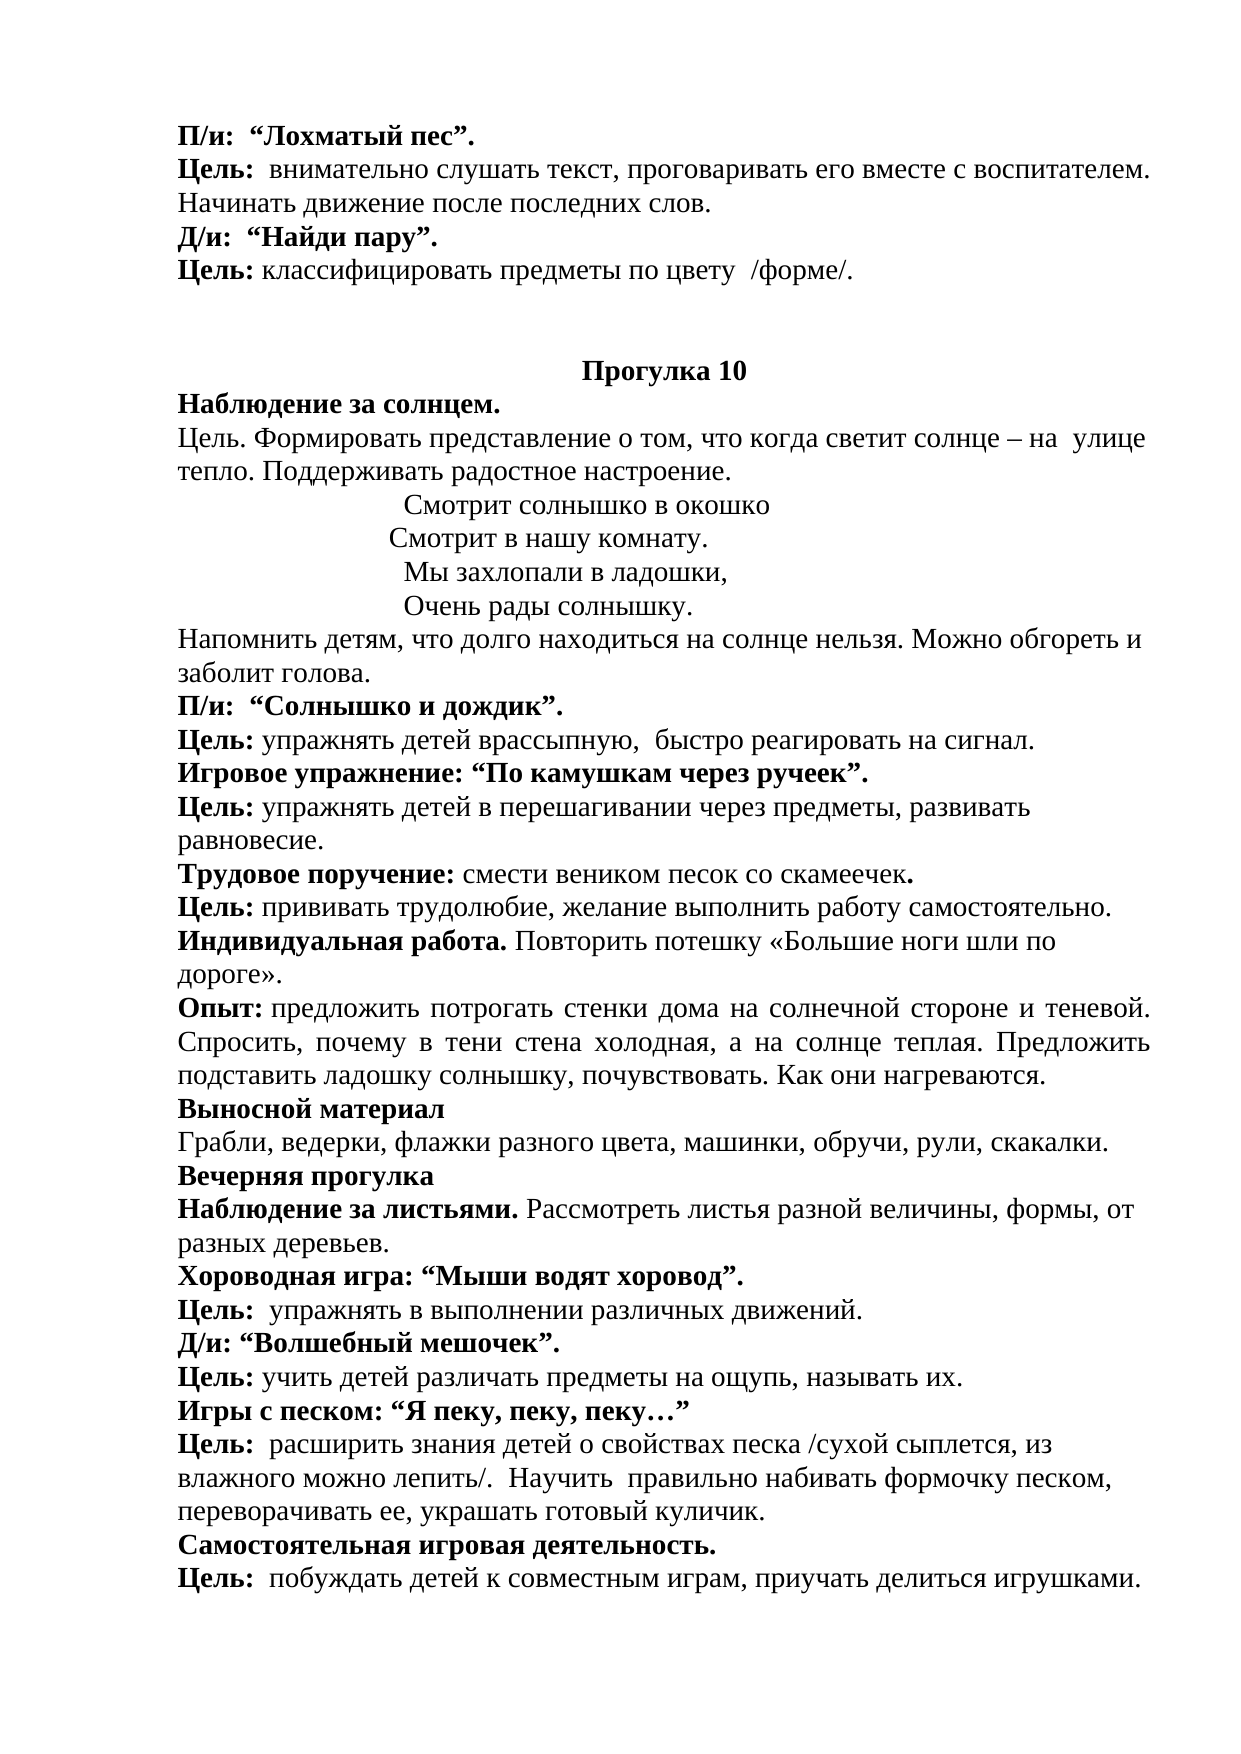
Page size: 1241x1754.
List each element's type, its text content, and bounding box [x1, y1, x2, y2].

text Наблюдение за листьями. Рассмотреть листья разной величины, формы, от разных деревьев. [177, 1191, 1152, 1258]
text Хороводная игра: “Мыши водят хоровод”. [177, 1258, 1152, 1292]
text Вечерняя прогулка [177, 1158, 1152, 1191]
text Игры с песком: “Я пеку, пеку, пеку…” [177, 1393, 1152, 1426]
text Смотрит в нашу комнату. [177, 521, 1152, 554]
text Прогулка 10 [177, 353, 1152, 386]
text Цель: учить детей различать предметы на ощупь, называть их. [177, 1359, 1152, 1393]
text Цель: упражнять детей в перешагивании через предметы, развивать равновесие. [177, 789, 1152, 856]
text Напомнить детям, что долго находиться на солнце нельзя. Можно обгореть и заболит голова. [177, 621, 1152, 688]
text П/и: “Солнышко и дождик”. [177, 688, 1152, 722]
text Очень рады солнышку. [177, 588, 1152, 621]
text Игровое упражнение: “По камушкам через ручеек”. [177, 755, 1152, 789]
text Цель. Формировать представление о том, что когда светит солнце – на улице тепло. Поддерживать радостное настроение. [177, 420, 1152, 487]
text Индивидуальная работа. Повторить потешку «Большие ноги шли по дороге». [177, 923, 1152, 990]
text Д/и: “Найди пару”. [177, 219, 1152, 252]
text Мы захлопали в ладошки, [177, 554, 1152, 588]
text Цель: упражнять в выполнении различных движений. [177, 1292, 1152, 1326]
text Грабли, ведерки, флажки разного цвета, машинки, обручи, рули, скакалки. [177, 1124, 1152, 1158]
text Цель: внимательно слушать текст, проговаривать его вместе с воспитателем. Начинать движение после последних слов. [177, 152, 1152, 219]
text Опыт: предложить потрогать стенки дома на солнечной стороне и теневой. Спросить, почему в тени стена холодная, а на солнце теплая. Предложить подставить ладошку солнышку, почувствовать. Как они нагреваются. [177, 990, 1152, 1091]
text Цель: классифицировать предметы по цвету /форме/. [177, 252, 1152, 286]
text Цель: упражнять детей врассыпную, быстро реагировать на сигнал. [177, 722, 1152, 755]
text Трудовое поручение: смести веником песок со скамеечек. [177, 856, 1152, 889]
text Смотрит солнышко в окошко [177, 487, 1152, 521]
text Наблюдение за солнцем. [177, 386, 1152, 420]
text П/и: “Лохматый пес”. [177, 118, 1152, 152]
text Цель: прививать трудолюбие, желание выполнить работу самостоятельно. [177, 889, 1152, 923]
text Цель: расширить знания детей о свойствах песка /сухой сыплется, из влажного можно лепить/. Научить правильно набивать формочку песком, переворачивать ее, украшать готовый куличик. [177, 1426, 1152, 1527]
text Самостоятельная игровая деятельность. [177, 1527, 1152, 1560]
text Цель: побуждать детей к совместным играм, приучать делиться игрушками. [177, 1560, 1152, 1594]
text Д/и: “Волшебный мешочек”. [177, 1326, 1152, 1359]
text Выносной материал [177, 1091, 1152, 1124]
